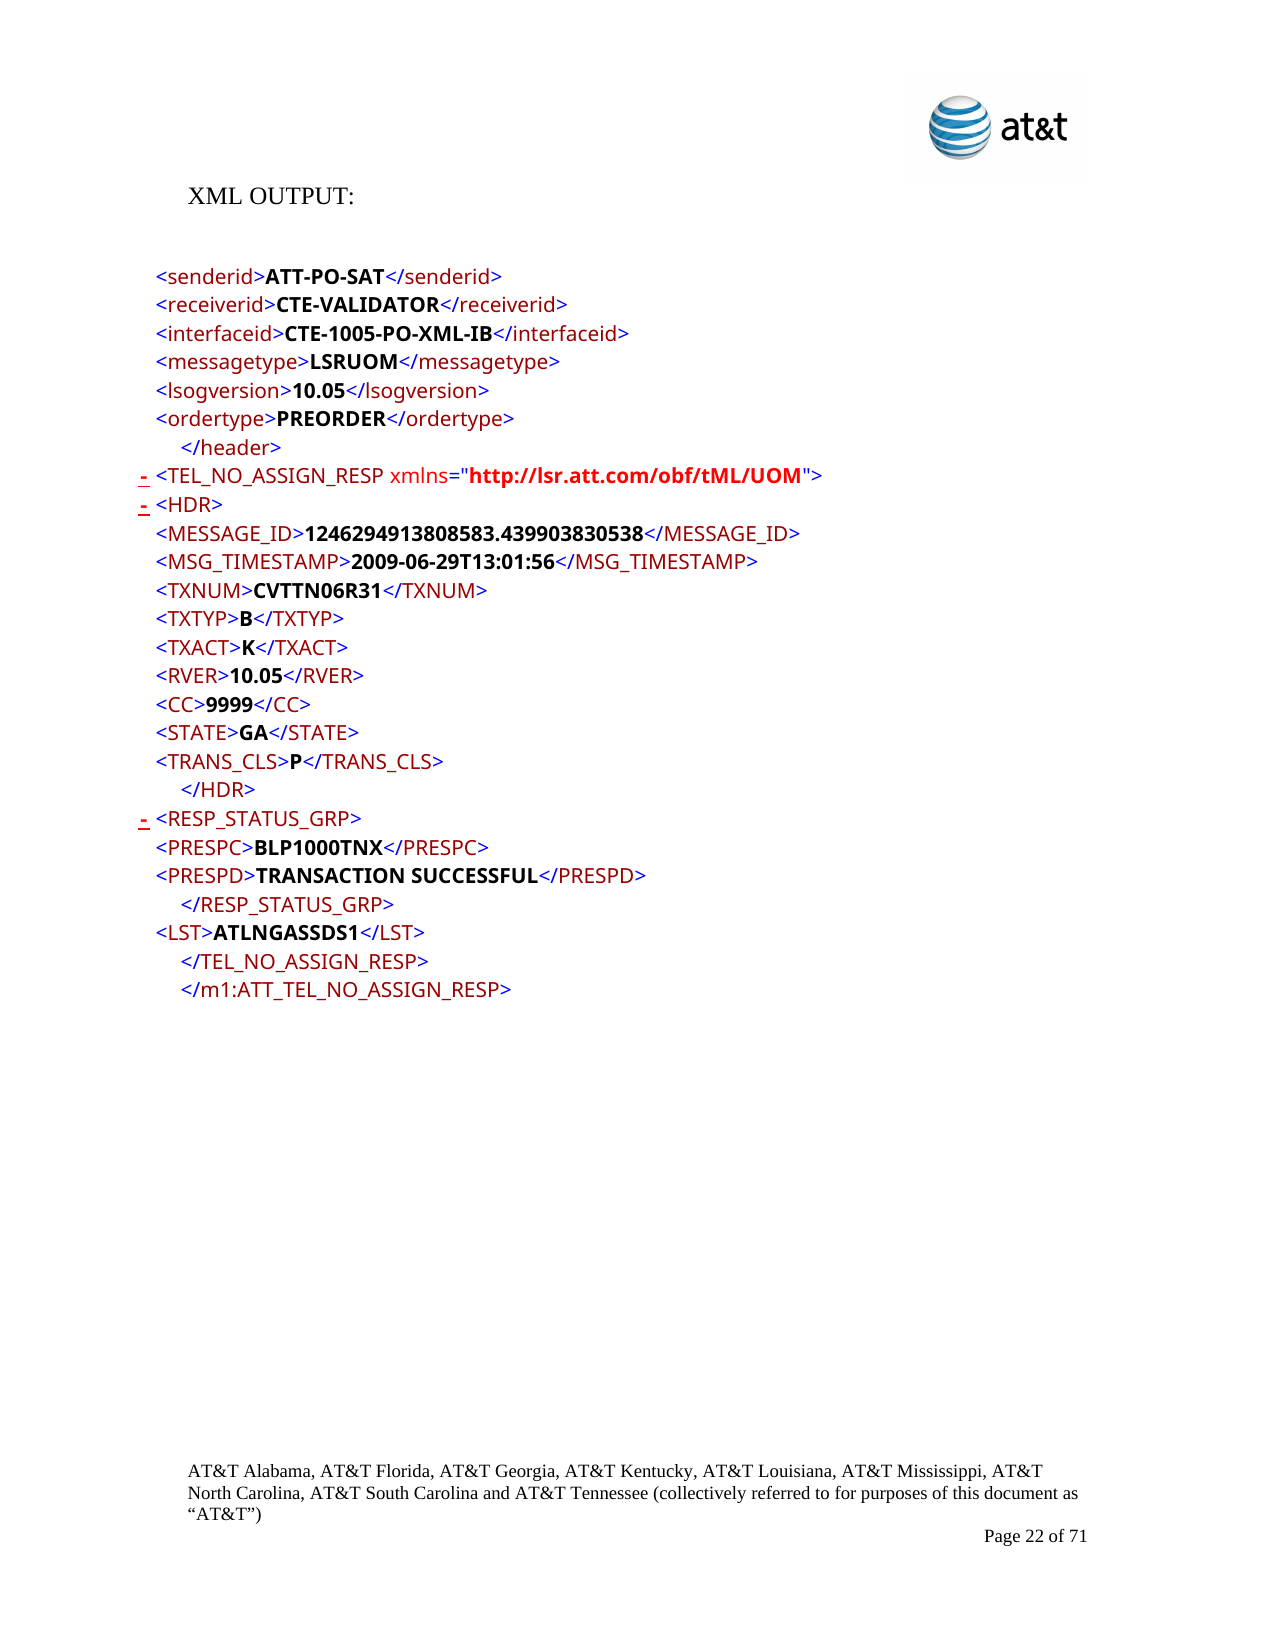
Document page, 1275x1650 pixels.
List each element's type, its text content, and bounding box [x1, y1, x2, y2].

text <MESSAGE_ID>1246294913808583.439903830538</MESSAGE_ID> [137, 519, 1087, 547]
text <TXTYP>B</TXTYP> [137, 604, 1087, 633]
text - <HDR> [137, 490, 1087, 519]
text <PRESPC>BLP1000TNX</PRESPC> [137, 833, 1087, 861]
text XML OUTPUT: [187, 181, 1087, 209]
text <CC>9999</CC> [137, 690, 1087, 718]
text <TXNUM>CVTTN06R31</TXNUM> [137, 576, 1087, 604]
text <PRESPD>TRANSACTION SUCCESSFUL</PRESPD> [137, 861, 1087, 890]
text <RVER>10.05</RVER> [137, 661, 1087, 690]
text <receiverid>CTE-VALIDATOR</receiverid> [137, 290, 1087, 319]
text <LST>ATLNGASSDS1</LST> [137, 918, 1087, 947]
text <lsogversion>10.05</lsogversion> [137, 376, 1087, 404]
text - <RESP_STATUS_GRP> [137, 804, 1087, 833]
text <STATE>GA</STATE> [137, 718, 1087, 747]
text <TRANS_CLS>P</TRANS_CLS> [137, 747, 1087, 776]
text </header> [162, 433, 1087, 462]
text </TEL_NO_ASSIGN_RESP> [162, 947, 1087, 975]
picture [908, 74, 1088, 181]
text <messagetype>LSRUOM</messagetype> [137, 347, 1087, 376]
text <interfaceid>CTE-1005-PO-XML-IB</interfaceid> [137, 319, 1087, 347]
text </RESP_STATUS_GRP> [162, 890, 1087, 918]
text <senderid>ATT-PO-SAT</senderid> [137, 262, 1087, 290]
text </m1:ATT_TEL_NO_ASSIGN_RESP> [162, 975, 1087, 1004]
text </HDR> [162, 776, 1087, 804]
text - <TEL_NO_ASSIGN_RESP xmlns="http://lsr.att.com/obf/tML/UOM"> [137, 462, 1087, 490]
text <TXACT>K</TXACT> [137, 633, 1087, 661]
text <ordertype>PREORDER</ordertype> [137, 404, 1087, 433]
text <MSG_TIMESTAMP>2009-06-29T13:01:56</MSG_TIMESTAMP> [137, 547, 1087, 576]
